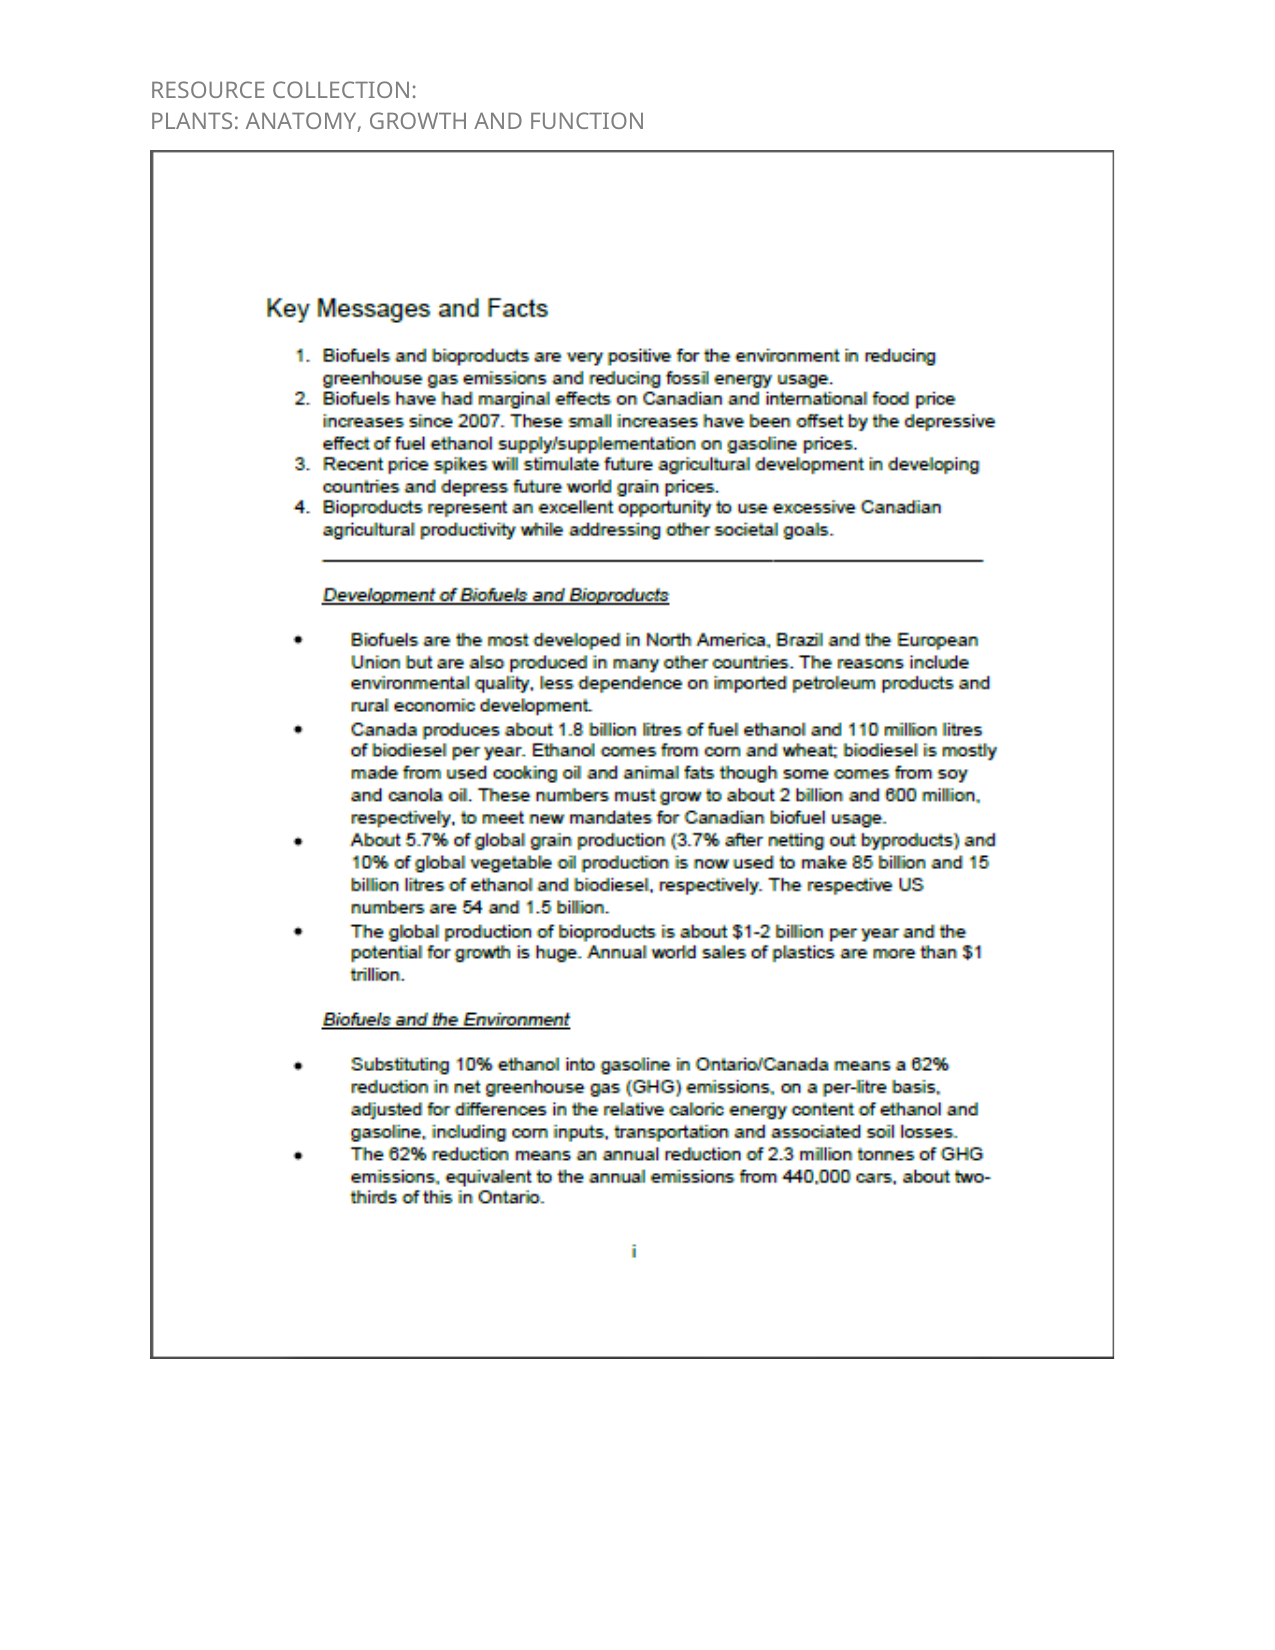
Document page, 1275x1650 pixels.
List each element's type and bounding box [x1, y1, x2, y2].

picture [150, 150, 1115, 1359]
